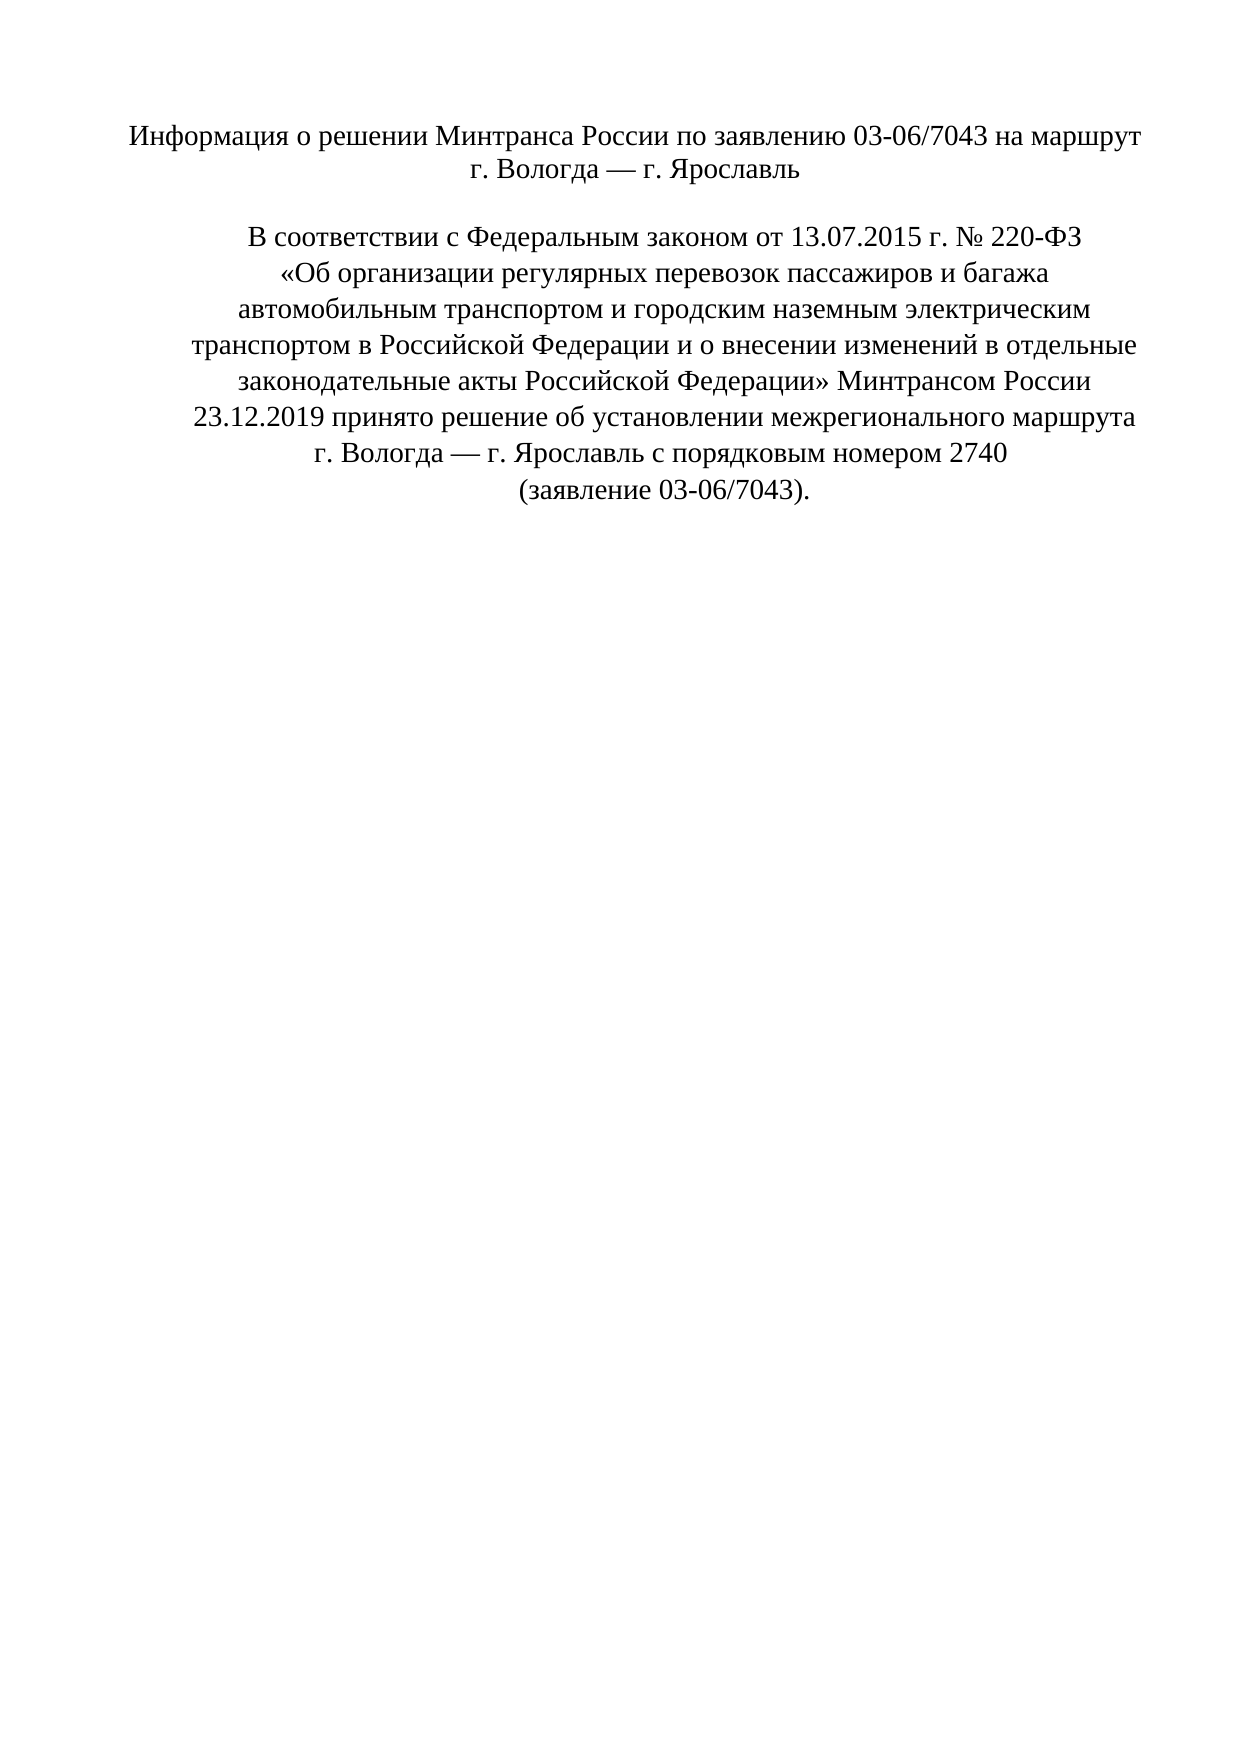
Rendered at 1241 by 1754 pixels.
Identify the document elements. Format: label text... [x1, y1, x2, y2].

text В соответствии с Федеральным законом от 13.07.2015 г. № 220-ФЗ «Об организации регулярных перевозок пассажиров и багажа автомобильным транспортом и городским наземным электрическим транспортом в Российской Федерации и о внесении изменений в отдельные законодательные акты Российской Федерации» Минтрансом России 23.12.2019 принято решение об установлении межрегионального маршрута г. Вологда — г. Ярославль с порядковым номером 2740 (заявление 03-06/7043). [177, 219, 1152, 505]
text Информация о решении Минтранса России по заявлению 03-06/7043 на маршрут г. Вологда — г. Ярославль [118, 118, 1152, 185]
